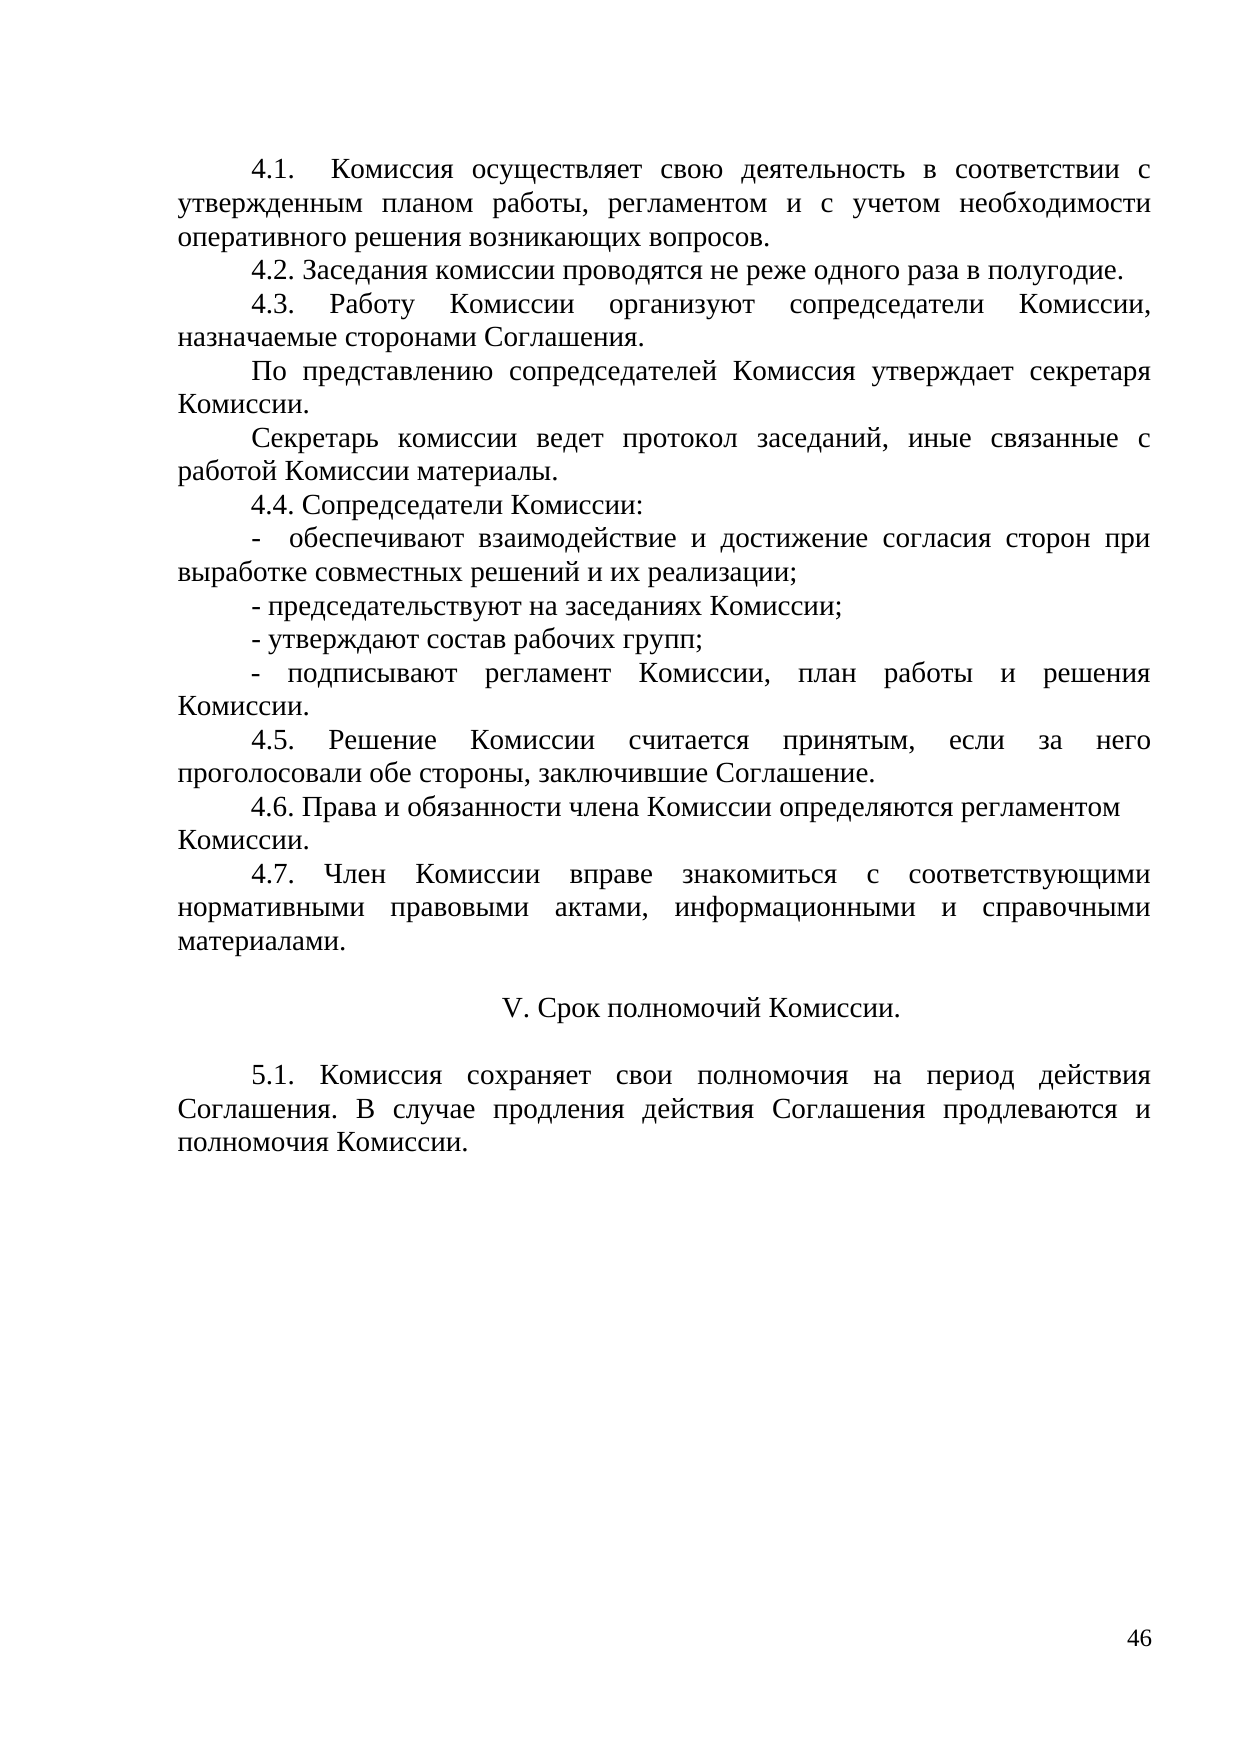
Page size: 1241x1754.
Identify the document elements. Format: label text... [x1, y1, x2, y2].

text 5.1. Комиссия сохраняет свои полномочия на период действия Соглашения. В случае продления действия Соглашения продлеваются и полномочия Комиссии. [177, 1057, 1152, 1158]
text 4.3. Работу Комиссии организуют сопредседатели Комиссии, назначаемые сторонами Соглашения. [177, 286, 1152, 353]
text - председательствуют на заседаниях Комиссии; [177, 588, 1152, 621]
text 4.2. Заседания комиссии проводятся не реже одного раза в полугодие. [177, 252, 1152, 286]
text - утверждают состав рабочих групп; [177, 621, 1152, 655]
text Комиссии. [177, 822, 1152, 856]
text 4.4. Сопредседатели Комиссии: [251, 487, 1152, 521]
text Секретарь комиссии ведет протокол заседаний, иные связанные с работой Комиссии материалы. [177, 420, 1152, 487]
text 4.5. Решение Комиссии считается принятым, если за него проголосовали обе стороны, заключившие Соглашение. [177, 722, 1152, 789]
text - подписывают регламент Комиссии, план работы и решения Комиссии. [177, 655, 1152, 722]
text По представлению сопредседателей Комиссия утверждает секретаря Комиссии. [177, 353, 1152, 420]
text 4.6. Права и обязанности члена Комиссии определяются регламентом [251, 789, 1152, 822]
text 4.7. Член Комиссии вправе знакомиться с соответствующими нормативными правовыми актами, информационными и справочными материалами. [177, 856, 1152, 957]
text V. Срок полномочий Комиссии. [177, 990, 1152, 1024]
text 4.1. Комиссия осуществляет свою деятельность в соответствии с утвержденным планом работы, регламентом и с учетом необходимости оперативного решения возникающих вопросов. [177, 152, 1152, 252]
text - обеспечивают взаимодействие и достижение согласия сторон при выработке совместных решений и их реализации; [177, 521, 1152, 588]
